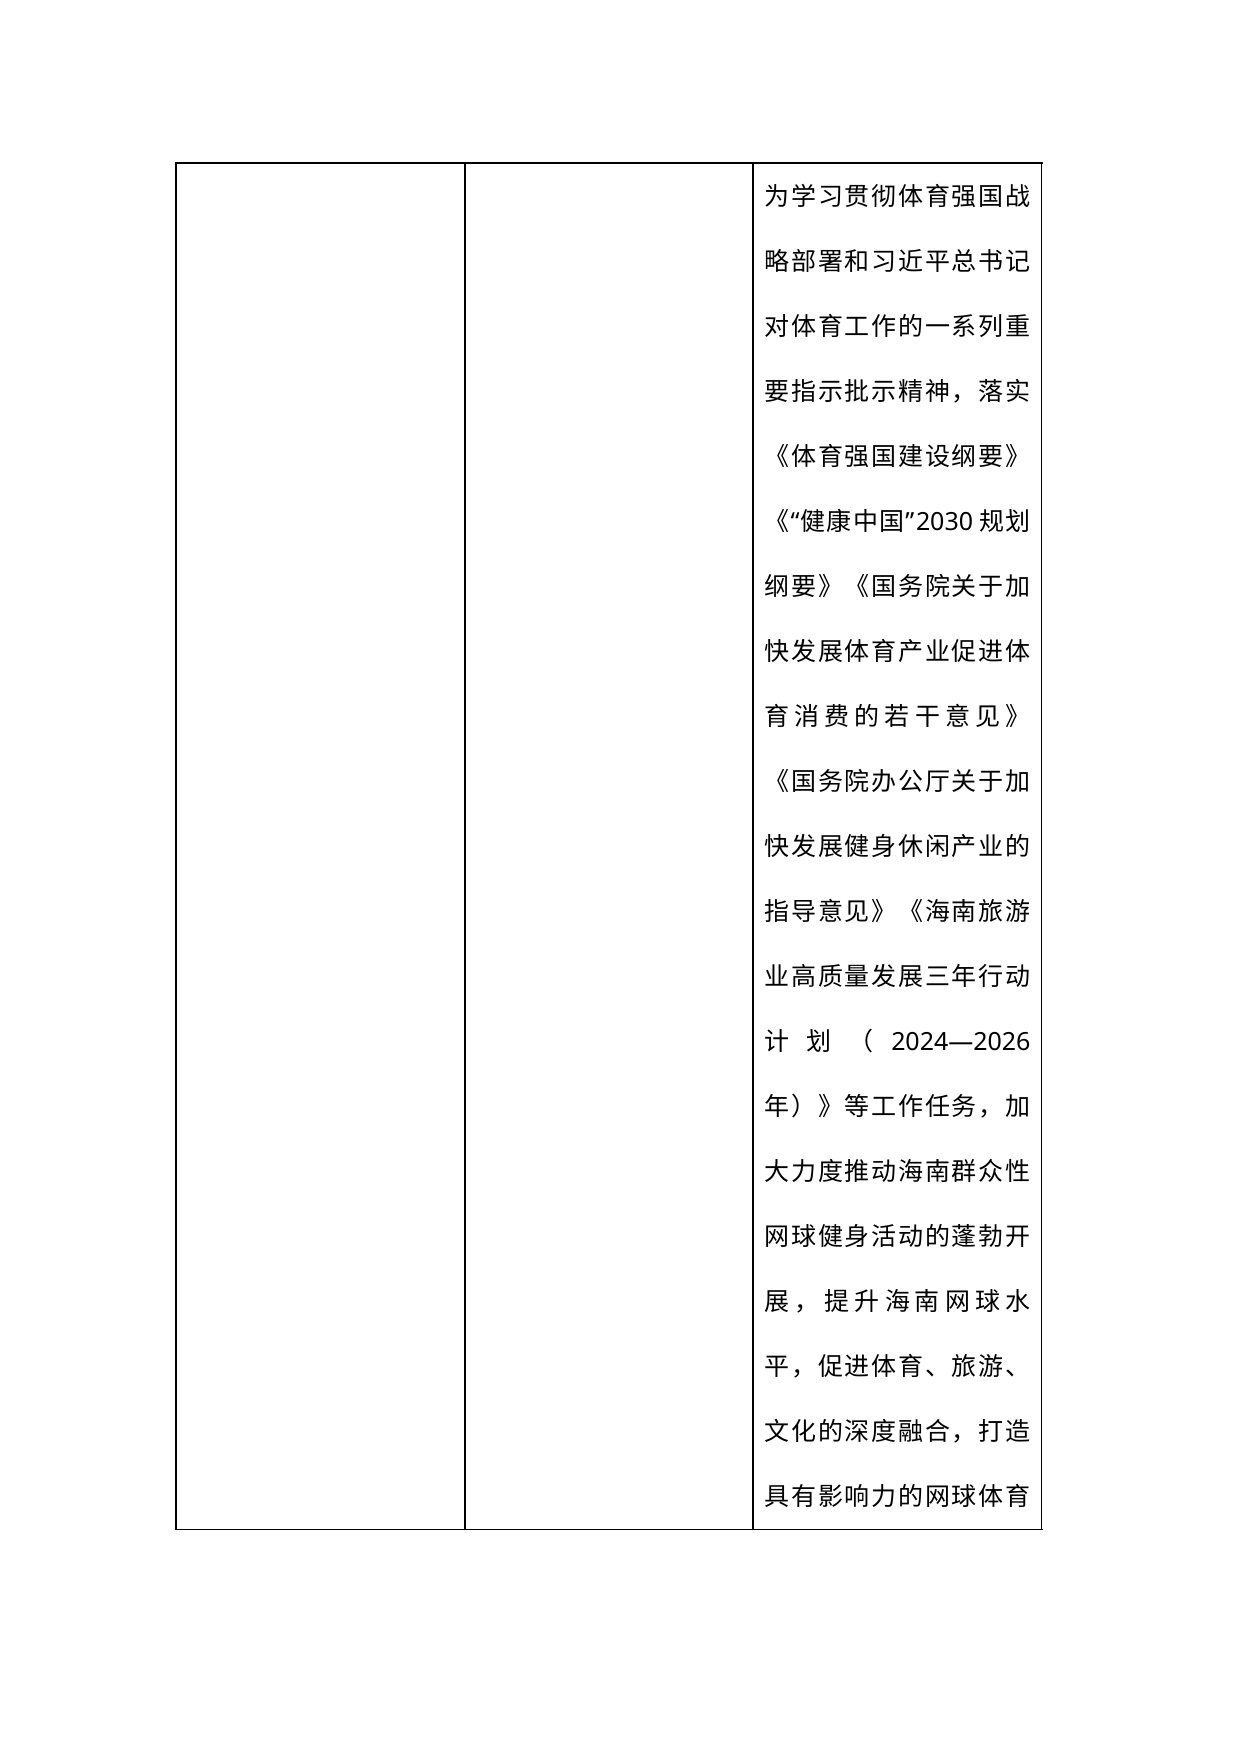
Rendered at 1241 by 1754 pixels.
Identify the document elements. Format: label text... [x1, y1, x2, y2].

table_cell 1 [177, 164, 464, 1528]
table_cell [754, 164, 1041, 1528]
table_cell ★ [466, 164, 752, 1528]
